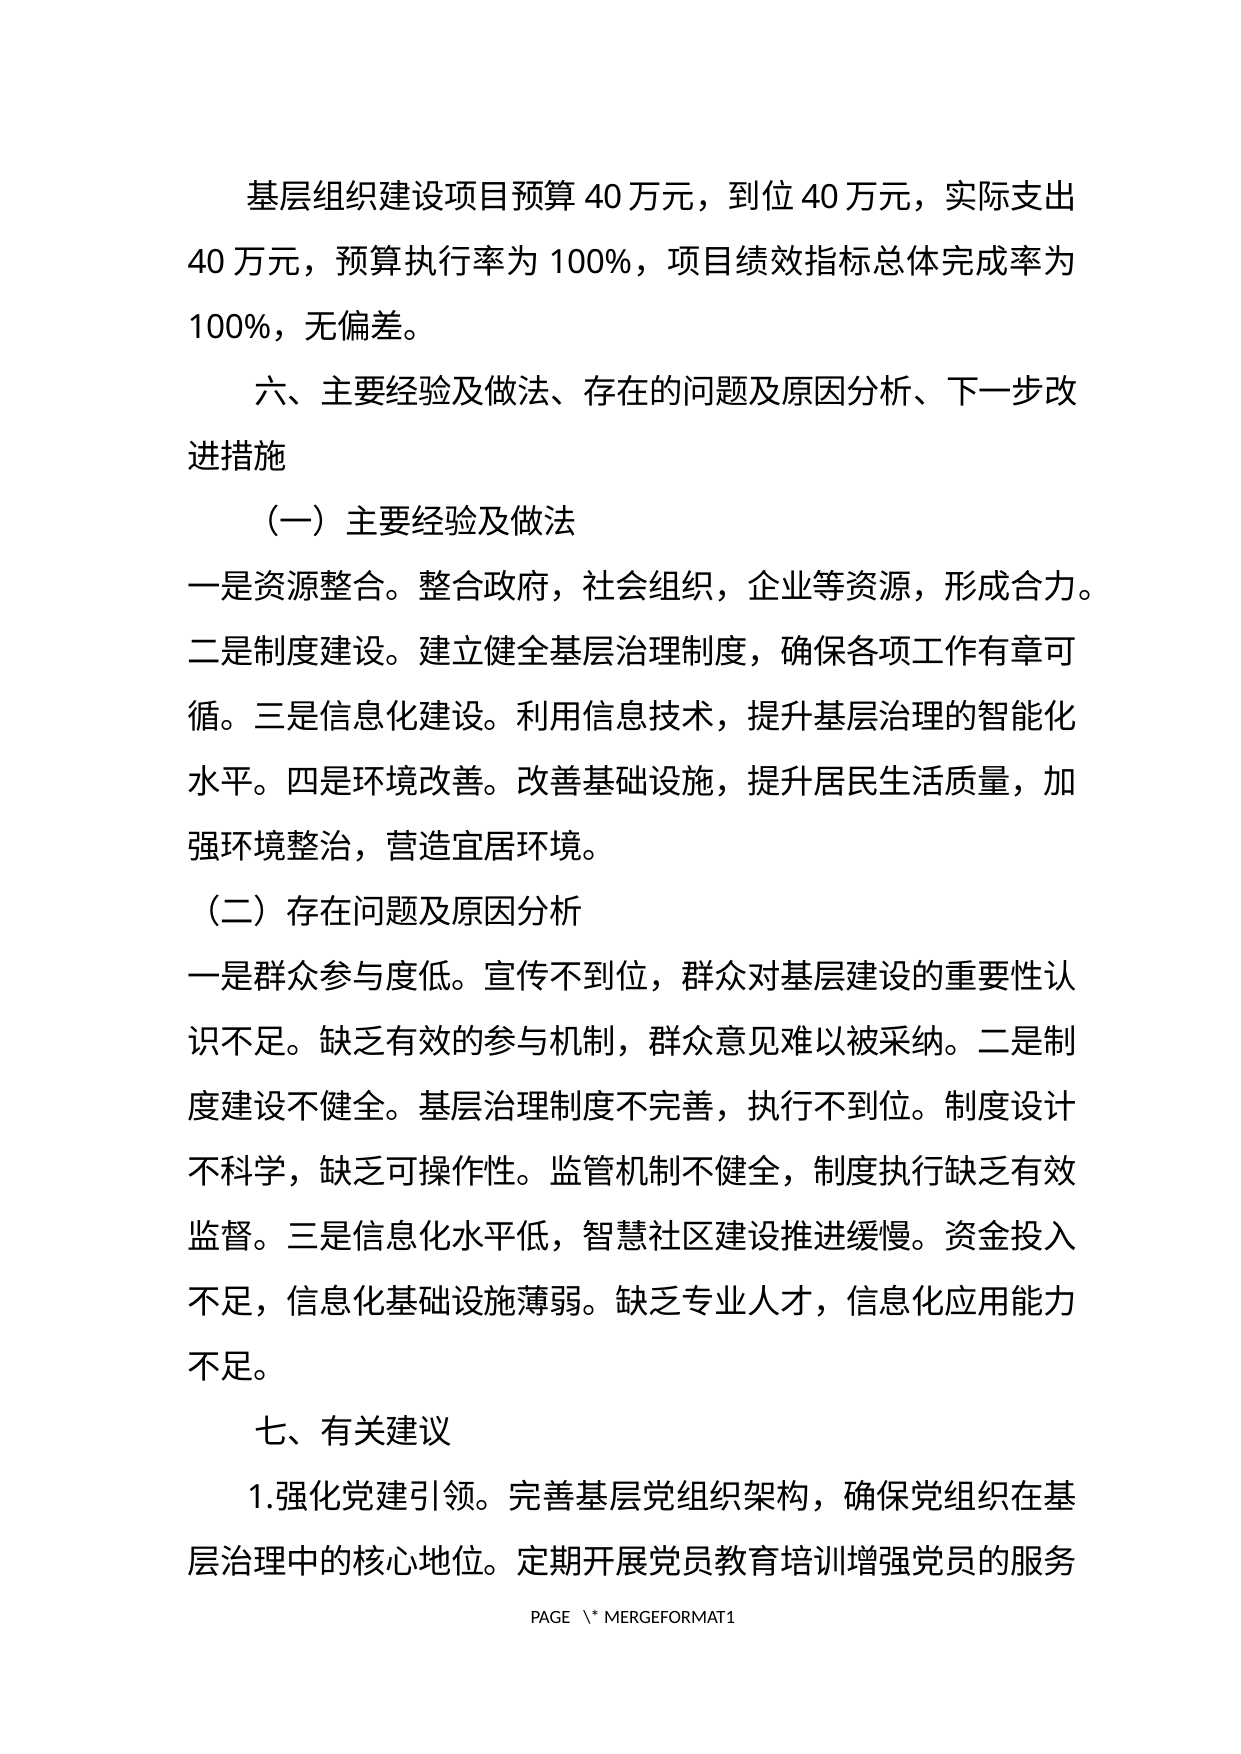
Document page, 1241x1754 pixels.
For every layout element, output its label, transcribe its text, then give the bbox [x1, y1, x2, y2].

text 七、有关建议 [187, 1397, 1078, 1462]
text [187, 1462, 1078, 1592]
text 六、主要经验及做法、存在的问题及原因分析、下一步改进措施 [187, 357, 1078, 487]
text 基层组织建设项目预算40万元，到位40万元，实际支出40万元，预算执行率为100%，项目绩效指标总体完成率为100%，无偏差。 [187, 162, 1078, 357]
text （一）主要经验及做法 一是资源整合。整合政府，社会组织，企业等资源，形成合力。二是制度建设。建立健全基层治理制度，确保各项工作有章可循。三是信息化建设。利用信息技术，提升基层治理的智能化水平。四是环境改善。改善基础设施，提升居民生活质量，加强环境整治，营造宜居环境。 （二）存在问题及原因分析 一是群众参与度低。宣传不到位，群众对基层建设的重要性认识不足。缺乏有效的参与机制，群众意见难以被采纳。二是制度建设不健全。基层治理制度不完善，执行不到位。制度设计不科学，缺乏可操作性。监管机制不健全，制度执行缺乏有效监督。三是信息化水平低，智慧社区建设推进缓慢。资金投入不足，信息化基础设施薄弱。缺乏专业人才，信息化应用能力不足。 [187, 487, 1078, 1397]
